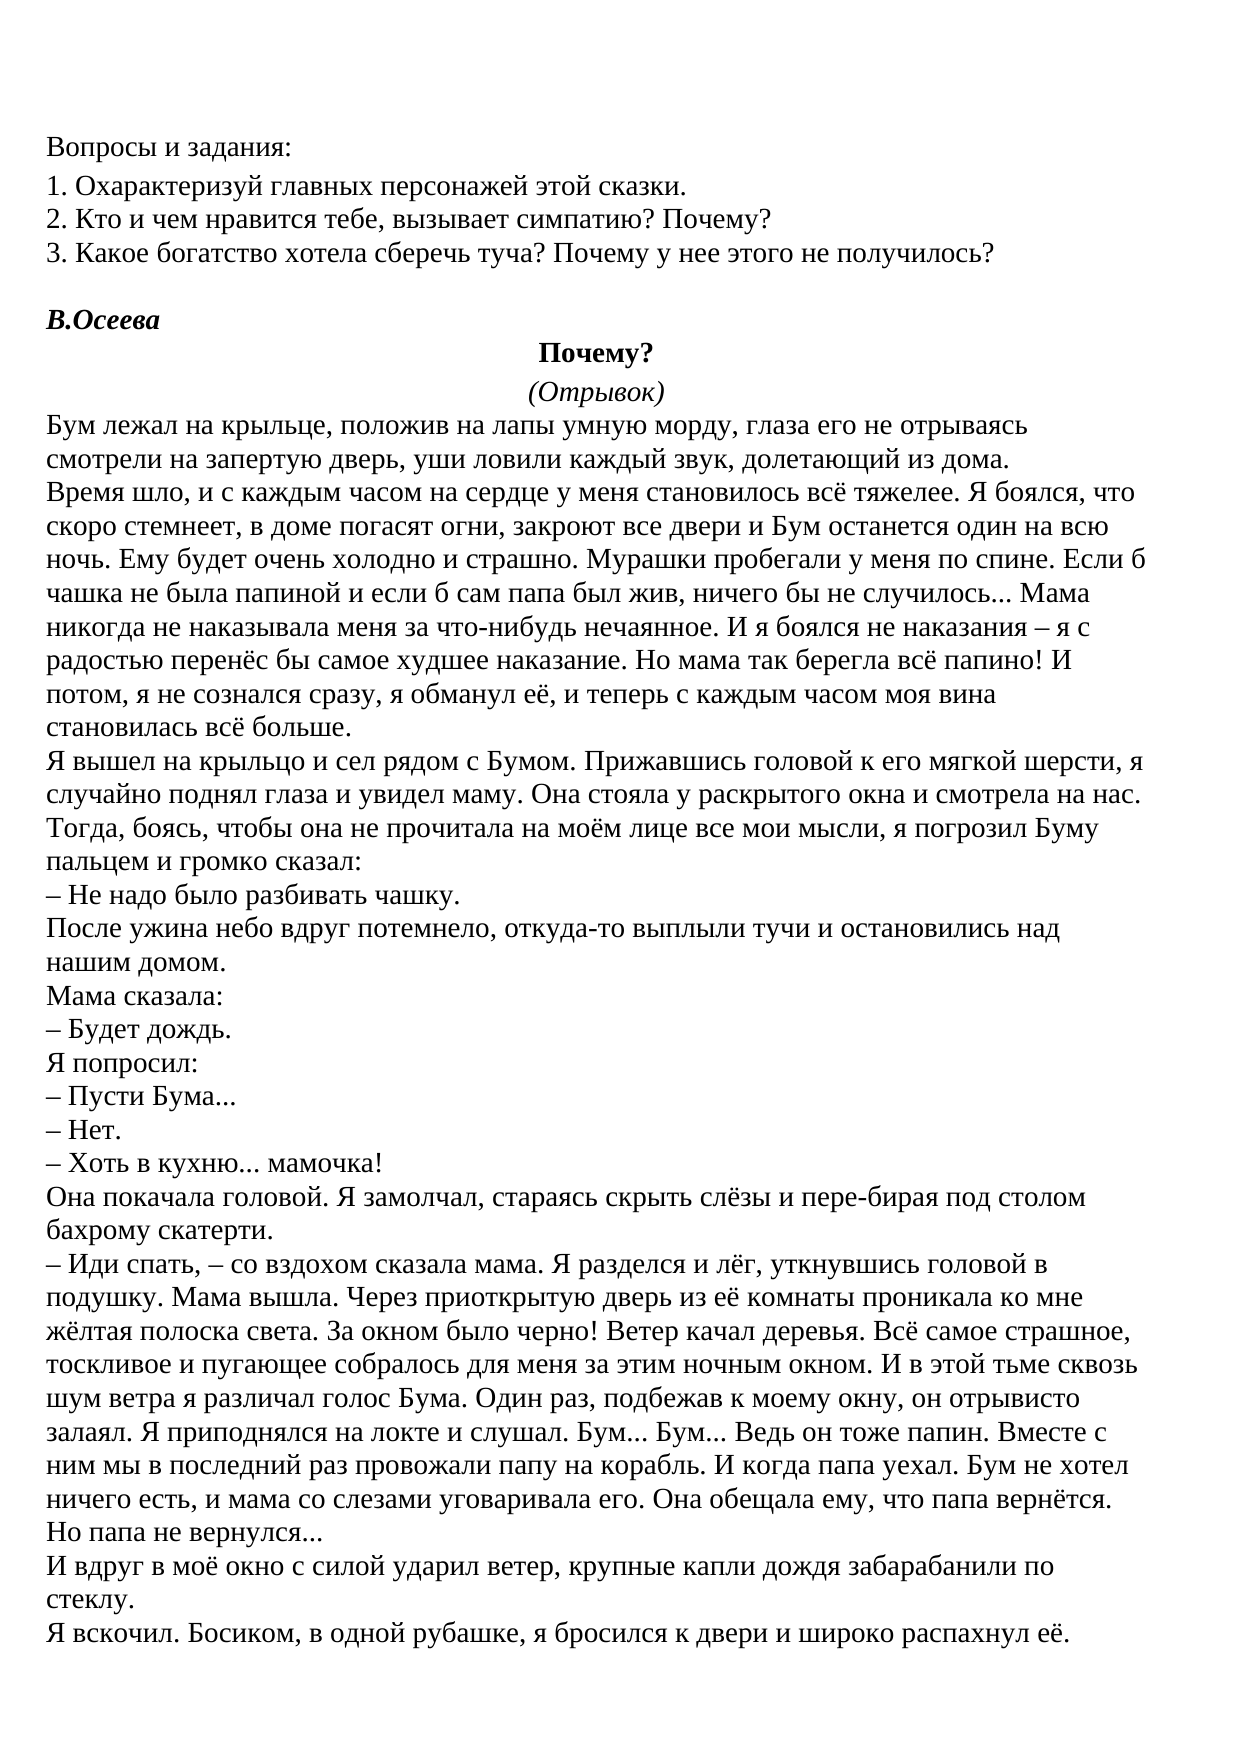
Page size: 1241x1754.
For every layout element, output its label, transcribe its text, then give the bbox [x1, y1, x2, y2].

subtitle Почему? [46, 335, 1146, 369]
text (Отрывок) [46, 374, 1146, 407]
subtitle Вопросы и задания: [46, 129, 1146, 163]
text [46, 407, 1146, 1648]
text 1. Охарактеризуй главных персонажей этой сказки. 2. Кто и чем нравится тебе, вызывает симпатию? Почему? 3. Какое богатство хотела сберечь туча? Почему у нее этого не получилось? [46, 168, 1146, 268]
text В.Осеева [46, 268, 1146, 335]
